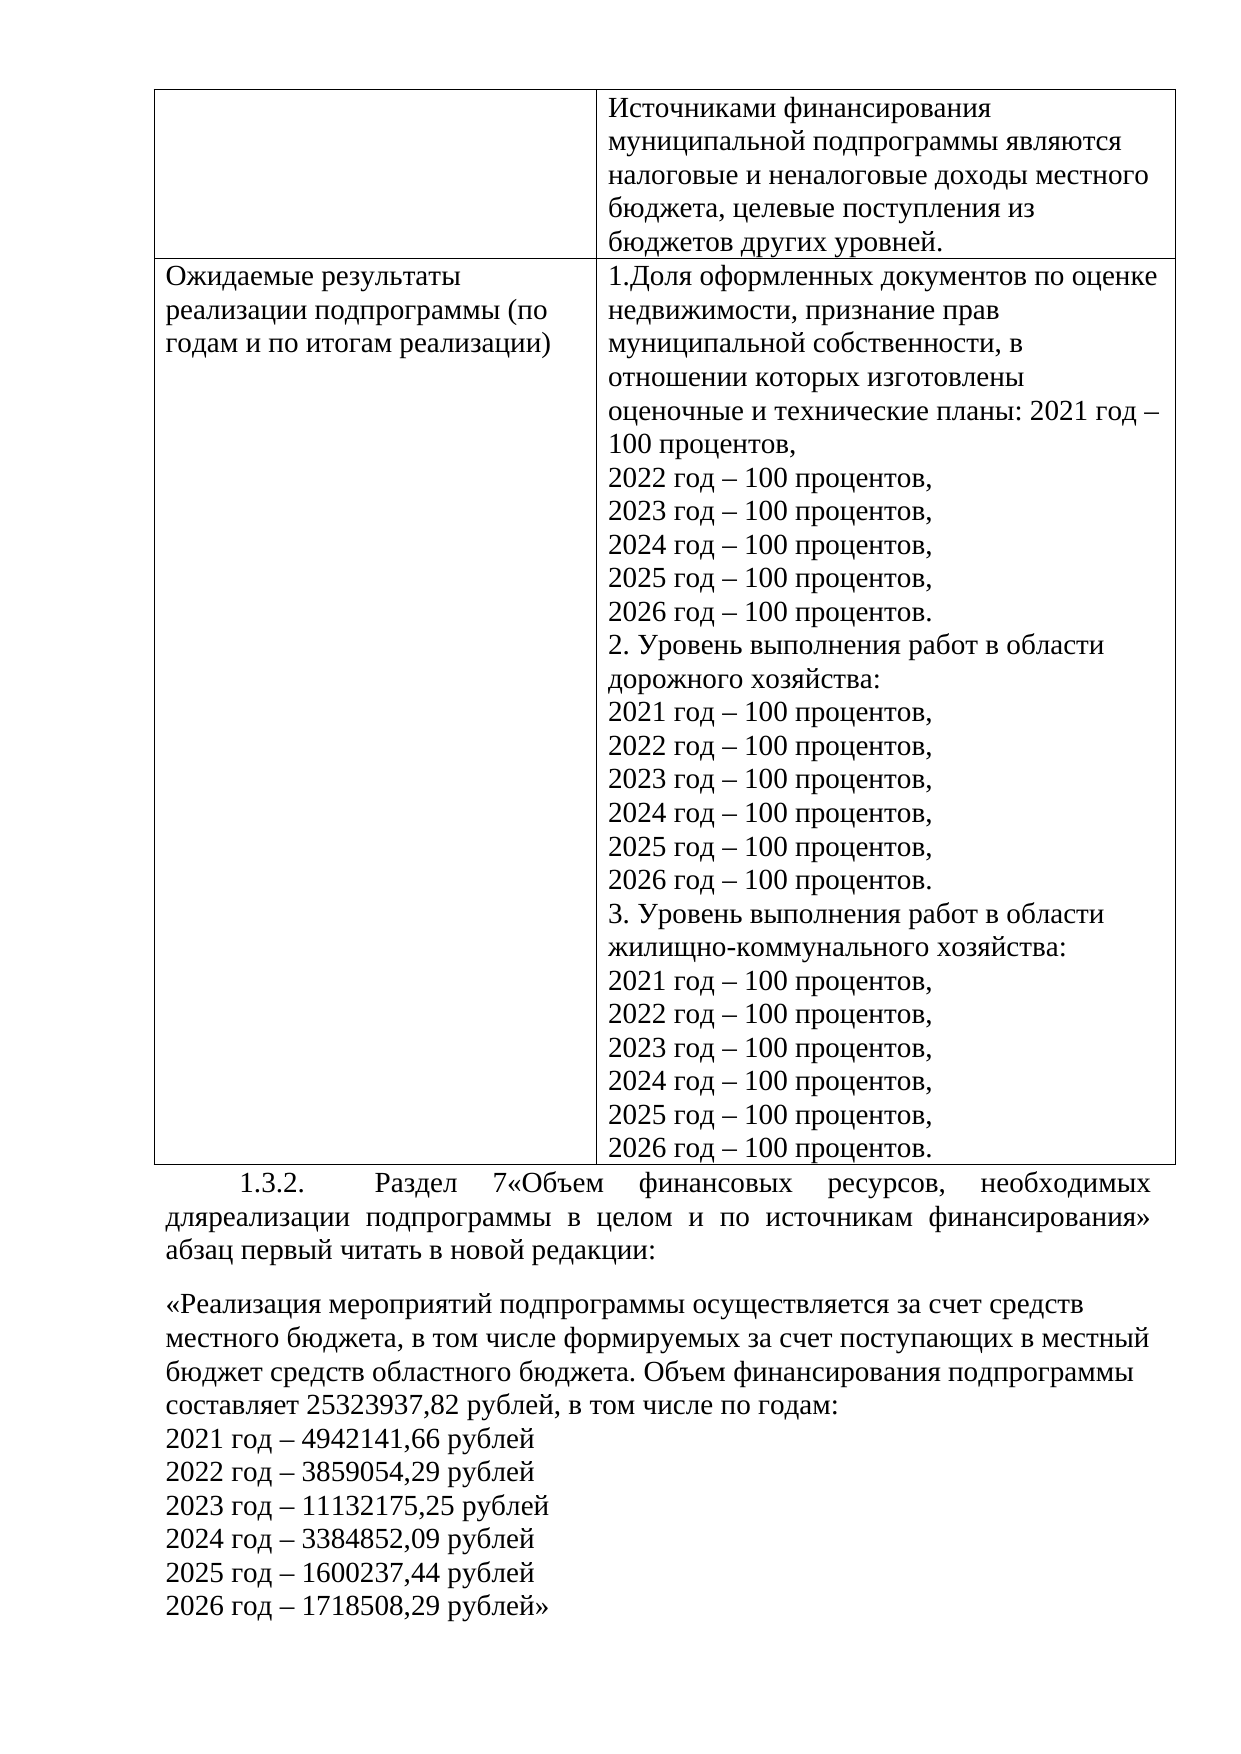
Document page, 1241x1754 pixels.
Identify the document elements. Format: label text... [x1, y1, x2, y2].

text «Реализация мероприятий подпрограммы осуществляется за счет средств местного бюджета, в том числе формируемых за счет поступающих в местный бюджет средств областного бюджета. Объем финансирования подпрограммы составляет 25323937,82 рублей, в том числе по годам: [165, 1287, 1152, 1421]
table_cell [597, 90, 1175, 257]
text 2024 год – 3384852,09 рублей [165, 1521, 1152, 1555]
text 2022 год – 3859054,29 рублей [165, 1454, 1152, 1488]
text 2025 год – 1600237,44 рублей [165, 1555, 1152, 1588]
table_cell 1.Доля оформленных документов по оценке недвижимости, признание прав муниципальной собственности, в отношении которых изготовлены оценочные и технические планы: 2021 год – 100 процентов, 2022 год – 100 процентов, 2023 год – 100 процентов, 2024 год – 100 процентов, 2025 год – 100 процентов, 2026 год – 100 процентов. 2. Уровень выполнения работ в области дорожного хозяйства: 2021 год – 100 процентов, 2022 год – 100 процентов, 2023 год – 100 процентов, 2024 год – 100 процентов, 2025 год – 100 процентов, 2026 год – 100 процентов. 3. Уровень выполнения работ в области жилищно-коммунального хозяйства: 2021 год – 100 процентов, 2022 год – 100 процентов, 2023 год – 100 процентов, 2024 год – 100 процентов, 2025 год – 100 процентов, 2026 год – 100 процентов. [597, 259, 1175, 1164]
text 2021 год – 4942141,66 рублей [165, 1421, 1152, 1454]
text 1.3.2. Раздел 7«Объем финансовых ресурсов, необходимых дляреализации подпрограммы в целом и по источникам финансирования» абзац первый читать в новой редакции: [165, 1165, 1152, 1266]
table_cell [155, 90, 596, 257]
text 2026 год – 1718508,29 рублей» [165, 1588, 1152, 1622]
text 2023 год – 11132175,25 рублей [165, 1488, 1152, 1521]
table_cell Ожидаемые результаты реализации подпрограммы (по годам и по итогам реализации) [155, 259, 596, 1164]
